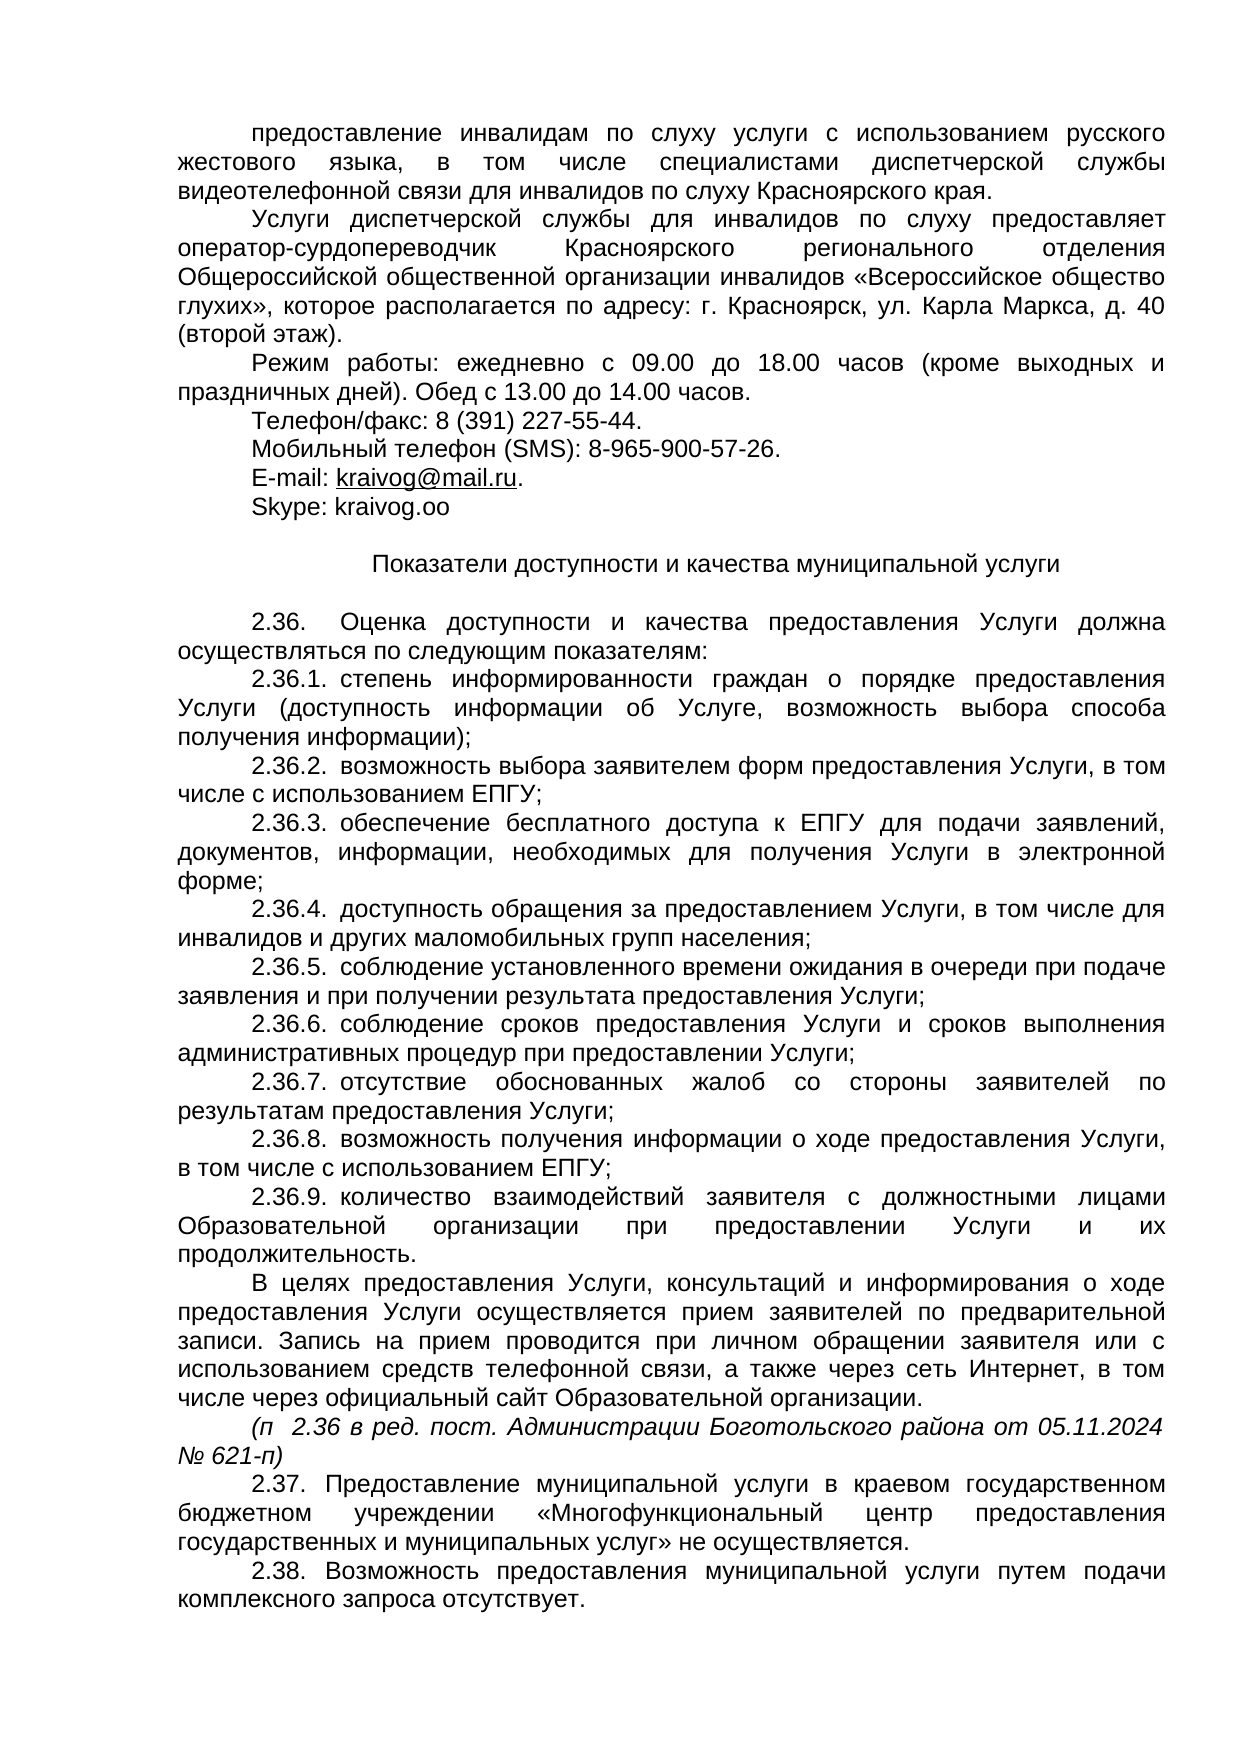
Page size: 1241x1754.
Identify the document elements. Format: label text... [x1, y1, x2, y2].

list Предоставление муниципальной услуги в краевом государственном бюджетном учреждении «Многофункциональный центр предоставления государственных и муниципальных услуг» не осуществляется. [177, 1469, 1167, 1556]
list соблюдение установленного времени ожидания в очереди при подаче заявления и при получении результата предоставления Услуги; [177, 952, 1167, 1009]
list Оценка доступности и качества предоставления Услуги должна осуществляться по следующим показателям: [177, 607, 1167, 664]
text Мобильный телефон (SMS): 8-965-900-57-26. [177, 434, 1167, 463]
list количество взаимодействий заявителя с должностными лицами Образовательной организации при предоставлении Услуги и их продолжительность. [177, 1182, 1167, 1268]
list доступность обращения за предоставлением Услуги, в том числе для инвалидов и других маломобильных групп населения; [177, 894, 1167, 952]
text E-mail: kraivog@mail.ru. [177, 463, 1167, 492]
list Возможность предоставления муниципальной услуги путем подачи комплексного запроса отсутствует. [177, 1556, 1167, 1613]
list отсутствие обоснованных жалоб со стороны заявителей по результатам предоставления Услуги; [177, 1067, 1167, 1124]
list соблюдение сроков предоставления Услуги и сроков выполнения административных процедур при предоставлении Услуги; [177, 1009, 1167, 1067]
text Показатели доступности и качества муниципальной услуги [177, 549, 1167, 578]
text В целях предоставления Услуги, консультаций и информирования о ходе предоставления Услуги осуществляется прием заявителей по предварительной записи. Запись на прием проводится при личном обращении заявителя или с использованием средств телефонной связи, а также через сеть Интернет, в том числе через официальный сайт Образовательной организации. [177, 1268, 1167, 1412]
text Телефон/факс: 8 (391) 227-55-44. [177, 406, 1167, 434]
list возможность выбора заявителем форм предоставления Услуги, в том числе с использованием ЕПГУ; [177, 751, 1167, 808]
text Skype: kraivog.oo [177, 492, 1167, 521]
text Услуги диспетчерской службы для инвалидов по слуху предоставляет оператор-сурдопереводчик Красноярского регионального отделения Общероссийской общественной организации инвалидов «Всероссийское общество глухих», которое располагается по адресу: г. Красноярск, ул. Карла Маркса, д. 40 (второй этаж). [177, 204, 1167, 348]
text (п 2.36 в ред. пост. Администрации Боготольского района от 05.11.2024 № 621-п) [177, 1412, 1167, 1469]
list степень информированности граждан о порядке предоставления Услуги (доступность информации об Услуге, возможность выбора способа получения информации); [177, 664, 1167, 751]
text Режим работы: ежедневно с 09.00 до 18.00 часов (кроме выходных и праздничных дней). Обед с 13.00 до 14.00 часов. [177, 348, 1167, 406]
list возможность получения информации о ходе предоставления Услуги, в том числе с использованием ЕПГУ; [177, 1124, 1167, 1182]
list обеспечение бесплатного доступа к ЕПГУ для подачи заявлений, документов, информации, необходимых для получения Услуги в электронной форме; [177, 808, 1167, 894]
text предоставление инвалидам по слуху услуги с использованием русского жестового языка, в том числе специалистами диспетчерской службы видеотелефонной связи для инвалидов по слуху Красноярского края. [177, 118, 1167, 204]
